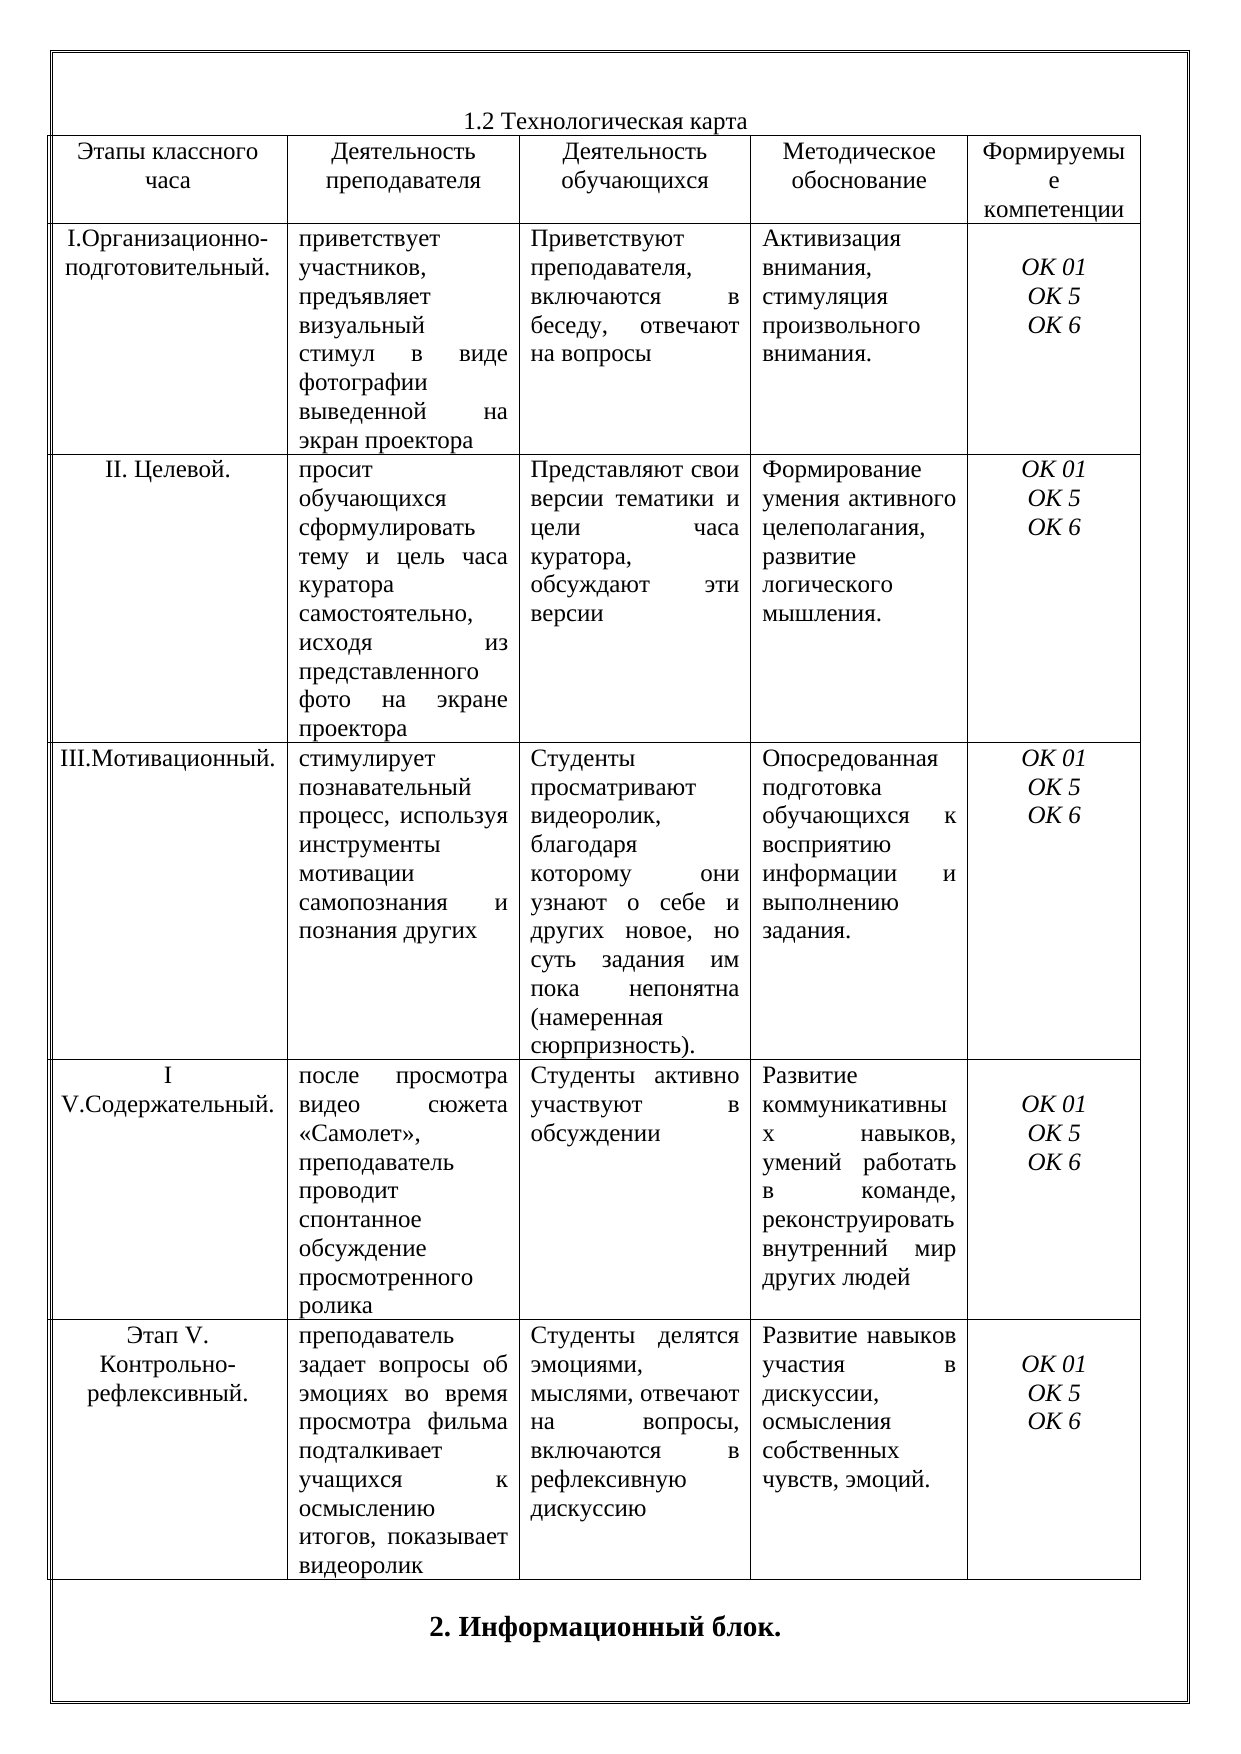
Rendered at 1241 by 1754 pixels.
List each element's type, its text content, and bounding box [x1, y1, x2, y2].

table_cell Развитие навыков участия в дискуссии, осмысления собственных чувств, эмоций. [751, 1320, 967, 1579]
table_cell приветствует участников, предъявляет визуальный стимул в виде фотографии выведенной на экран проектора [288, 224, 519, 453]
table_cell IV.Содержательный. [53, 1060, 287, 1319]
table_cell Этап V. Контрольно-рефлексивный. [53, 1320, 287, 1579]
table_cell Представляют свои версии тематики и цели часа куратора, обсуждают эти версии [520, 455, 750, 742]
table_header Деятельность преподавателя [288, 136, 519, 222]
table_cell ОК 01 ОК 5 ОК 6 [968, 1060, 1140, 1319]
table_cell Студенты просматривают видеоролик, благодаря которому они узнают о себе и других новое, но суть задания им пока непонятна (намеренная сюрпризность). [520, 743, 750, 1059]
table_cell ОК 01 ОК 5 ОК 6 [968, 224, 1140, 453]
table_header Этапы классного часа [53, 136, 287, 222]
table_cell после просмотра видео сюжета «Самолет», преподаватель проводит спонтанное обсуждение просмотренного ролика [288, 1060, 519, 1319]
table_cell ОК 01 ОК 5 ОК 6 [968, 455, 1140, 742]
table_cell Студенты делятся эмоциями, мыслями, отвечают на вопросы, включаются в рефлексивную дискуссию [520, 1320, 750, 1579]
table_cell Формирование умения активного целеполагания, развитие логического мышления. [751, 455, 967, 742]
text 1.2 Технологическая карта [59, 106, 1152, 135]
table_cell Приветствуют преподавателя, включаются в беседу, отвечают на вопросы [520, 224, 750, 453]
table_header Формируемые компетенции [968, 136, 1140, 222]
table_cell стимулирует познавательный процесс, используя инструменты мотивации самопознания и познания других [288, 743, 519, 1059]
table_header Методическое обоснование [751, 136, 967, 222]
table_cell ОК 01 ОК 5 ОК 6 [968, 743, 1140, 1059]
table_cell I.Организационно-подготовительный. [53, 224, 287, 453]
table_cell Активизация внимания, стимуляция произвольного внимания. [751, 224, 967, 453]
table_header Деятельность обучающихся [520, 136, 750, 222]
table_cell Развитие коммуникативных навыков, умений работать в команде, реконструировать внутренний мир других людей [751, 1060, 967, 1319]
table_cell ОК 01 ОК 5 ОК 6 [968, 1320, 1140, 1579]
table_cell преподаватель задает вопросы об эмоциях во время просмотра фильма подталкивает учащихся к осмыслению итогов, показывает видеоролик [288, 1320, 519, 1579]
table_cell III.Мотивационный. [53, 743, 287, 1059]
text 2. Информационный блок. [59, 1609, 1152, 1642]
table_cell II. Целевой. [53, 455, 287, 742]
table_cell Опосредованная подготовка обучающихся к восприятию информации и выполнению задания. [751, 743, 967, 1059]
table_cell просит обучающихся сформулировать тему и цель часа куратора самостоятельно, исходя из представленного фото на экране проектора [288, 455, 519, 742]
table_cell Студенты активно участвуют в обсуждении [520, 1060, 750, 1319]
